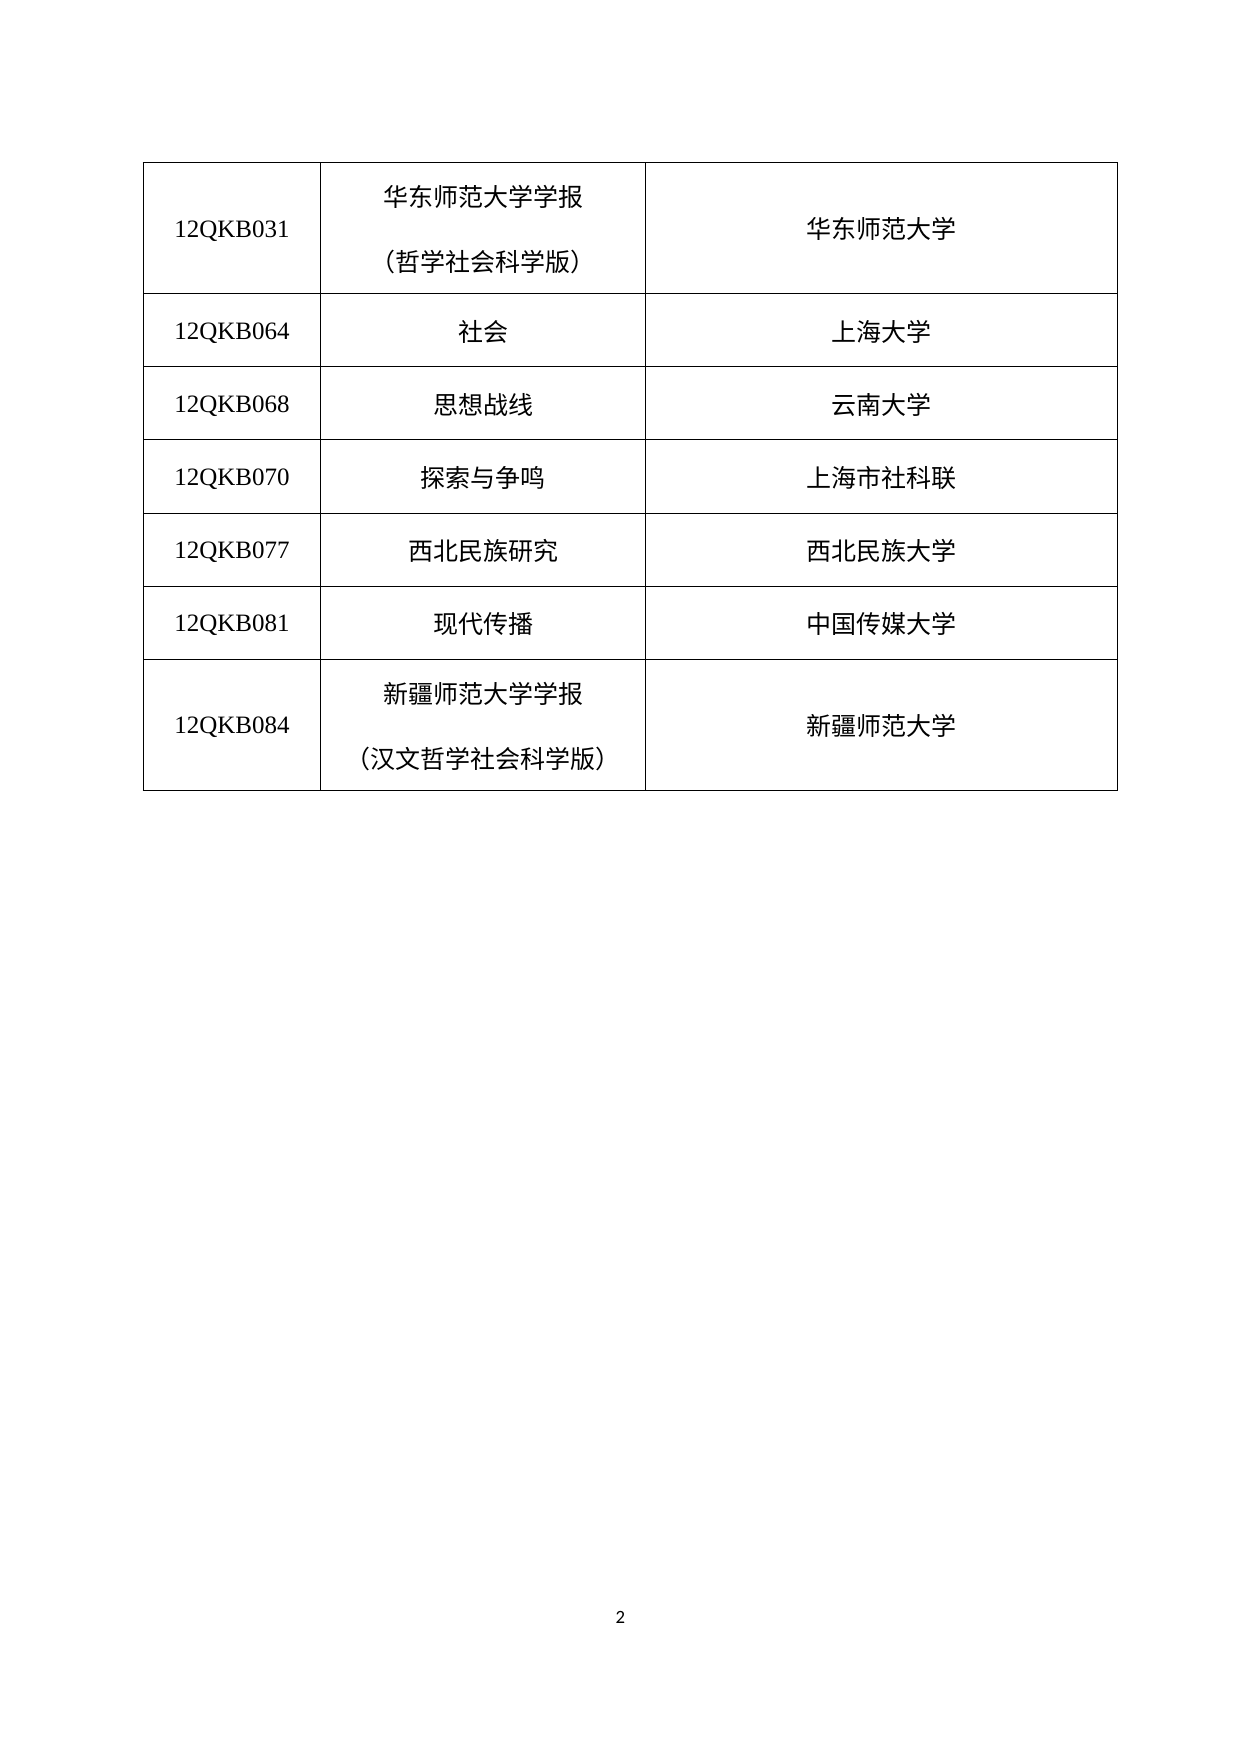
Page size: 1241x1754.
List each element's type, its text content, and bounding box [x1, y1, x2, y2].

table_cell 12QKB068 [144, 367, 320, 439]
table_cell 上海市社科联 [646, 440, 1117, 512]
table_cell 社会 [321, 294, 645, 366]
table_cell 西北民族研究 [321, 514, 645, 586]
table_cell 12QKB070 [144, 440, 320, 512]
table_cell 12QKB031 [144, 163, 320, 293]
table_cell 云南大学 [646, 367, 1117, 439]
table_cell 12QKB064 [144, 294, 320, 366]
table_cell 中国传媒大学 [646, 587, 1117, 659]
table_cell 12QKB084 [144, 660, 320, 790]
table_cell 新疆师范大学 [646, 660, 1117, 790]
table_cell 新疆师范大学学报 （汉文哲学社会科学版） [321, 660, 645, 790]
table_cell 华东师范大学 [646, 163, 1117, 293]
table_cell 探索与争鸣 [321, 440, 645, 512]
table_cell 华东师范大学学报 （哲学社会科学版） [321, 163, 645, 293]
table_cell 思想战线 [321, 367, 645, 439]
table_cell 现代传播 [321, 587, 645, 659]
table_cell 上海大学 [646, 294, 1117, 366]
table_cell 12QKB081 [144, 587, 320, 659]
table_cell 西北民族大学 [646, 514, 1117, 586]
table_cell 12QKB077 [144, 514, 320, 586]
